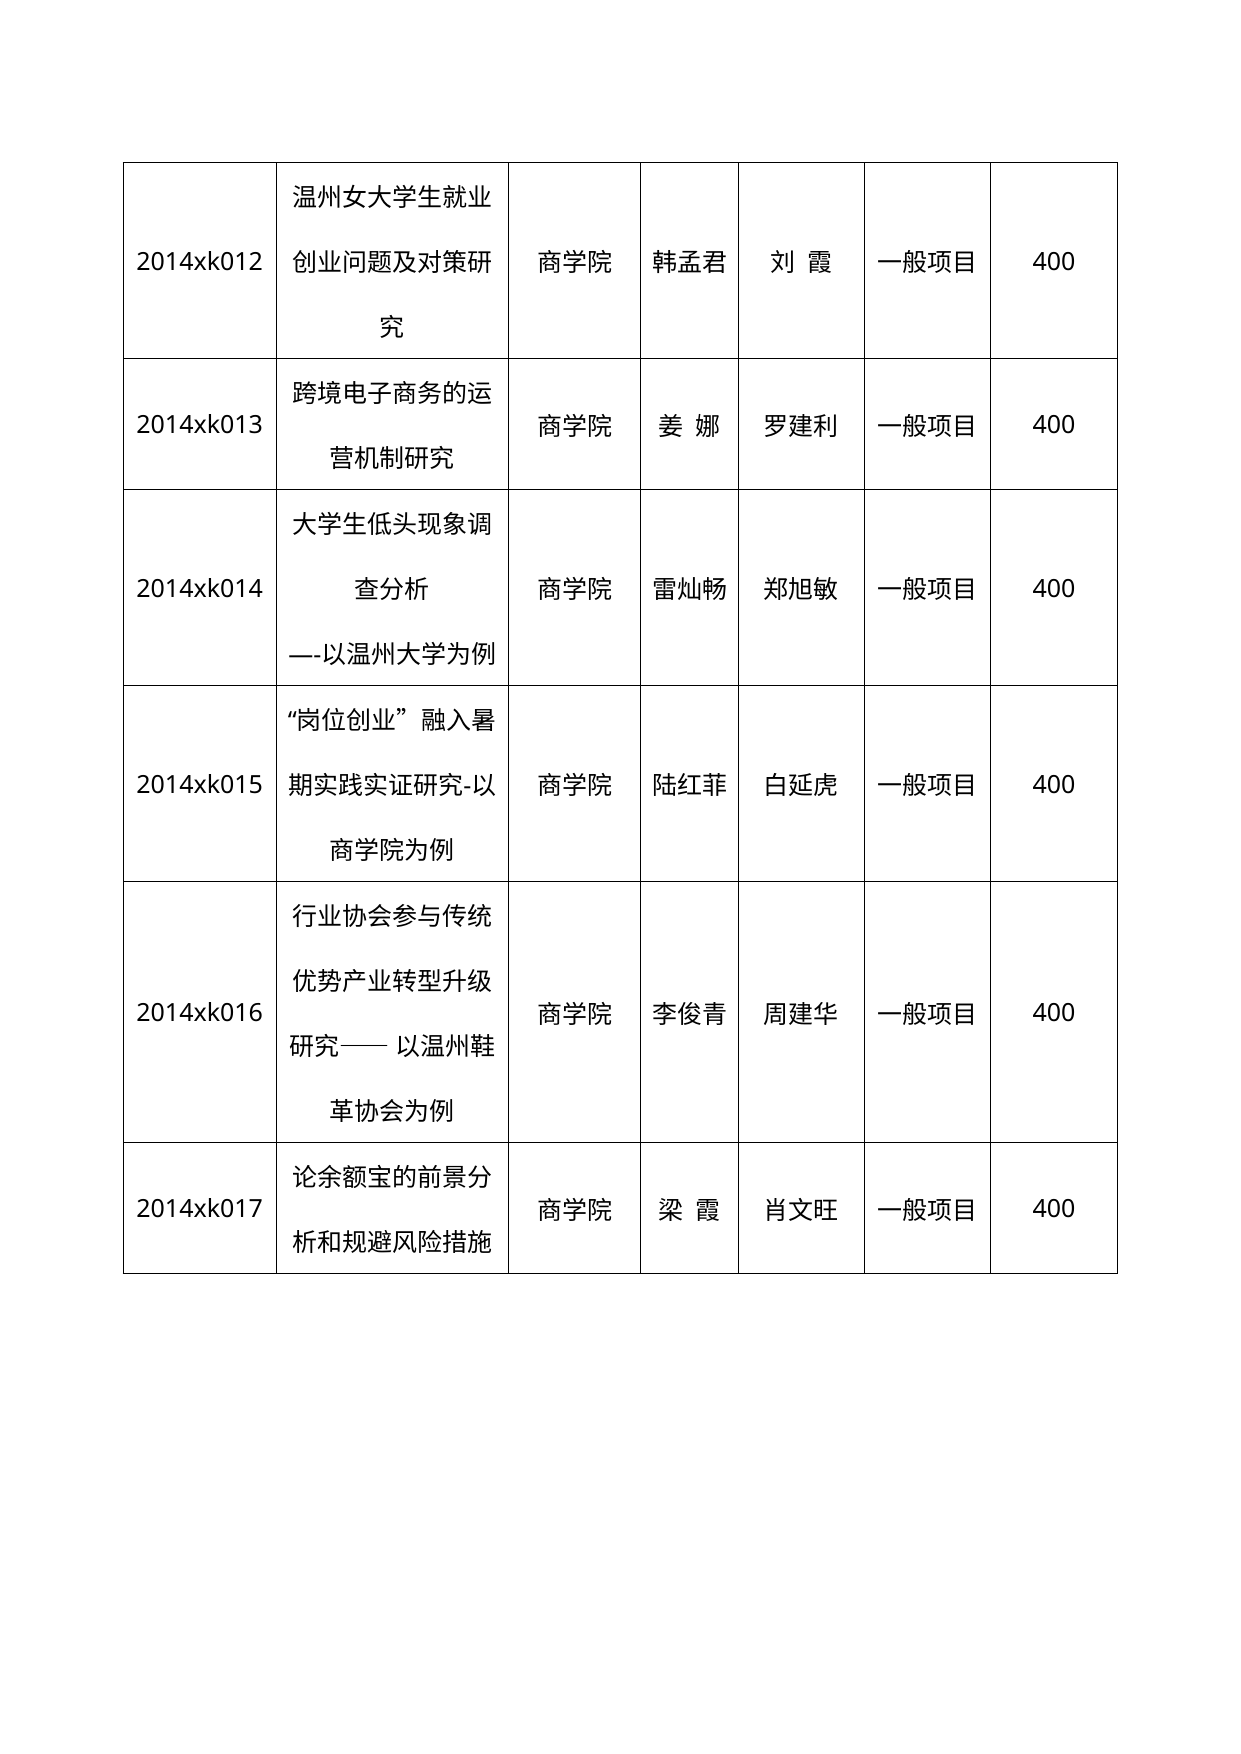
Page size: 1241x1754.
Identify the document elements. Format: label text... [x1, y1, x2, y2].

table_cell 商学院 [509, 490, 640, 685]
table_cell 2014xk015 [124, 686, 276, 881]
table_cell 商学院 [509, 882, 640, 1142]
table_cell “岗位创业”融入暑期实践实证研究-以商学院为例 [277, 686, 508, 881]
table_cell 商学院 [509, 163, 640, 358]
table_cell 2014xk014 [124, 490, 276, 685]
table_cell 肖文旺 [739, 1143, 864, 1273]
table_cell 白延虎 [739, 686, 864, 881]
table_cell 行业协会参与传统优势产业转型升级研究—— 以温州鞋革协会为例 [277, 882, 508, 1142]
table_cell 400 [991, 359, 1117, 489]
table_cell 400 [991, 163, 1117, 358]
table_cell 一般项目 [865, 882, 990, 1142]
table_cell 梁 霞 [641, 1143, 738, 1273]
table_cell 一般项目 [865, 163, 990, 358]
table_cell 姜 娜 [641, 359, 738, 489]
table_cell 大学生低头现象调查分析 —-以温州大学为例 [277, 490, 508, 685]
table_cell 2014xk013 [124, 359, 276, 489]
table_cell 2014xk016 [124, 882, 276, 1142]
table_cell 刘 霞 [739, 163, 864, 358]
table_cell 400 [991, 882, 1117, 1142]
table_cell 商学院 [509, 359, 640, 489]
table_cell 论余额宝的前景分析和规避风险措施 [277, 1143, 508, 1273]
table_cell 一般项目 [865, 490, 990, 685]
table_cell 一般项目 [865, 1143, 990, 1273]
table_cell 李俊青 [641, 882, 738, 1142]
table_cell 2014xk017 [124, 1143, 276, 1273]
table_cell 罗建利 [739, 359, 864, 489]
table_cell 400 [991, 1143, 1117, 1273]
table_cell 跨境电子商务的运营机制研究 [277, 359, 508, 489]
table_cell 韩孟君 [641, 163, 738, 358]
table_cell 一般项目 [865, 359, 990, 489]
table_cell 400 [991, 686, 1117, 881]
table_cell 一般项目 [865, 686, 990, 881]
table_cell 周建华 [739, 882, 864, 1142]
table_cell 雷灿畅 [641, 490, 738, 685]
table_cell 温州女大学生就业创业问题及对策研究 [277, 163, 508, 358]
table_cell 郑旭敏 [739, 490, 864, 685]
table_cell 商学院 [509, 686, 640, 881]
table_cell 陆红菲 [641, 686, 738, 881]
table_cell 2014xk012 [124, 163, 276, 358]
table_cell 400 [991, 490, 1117, 685]
table_cell 商学院 [509, 1143, 640, 1273]
